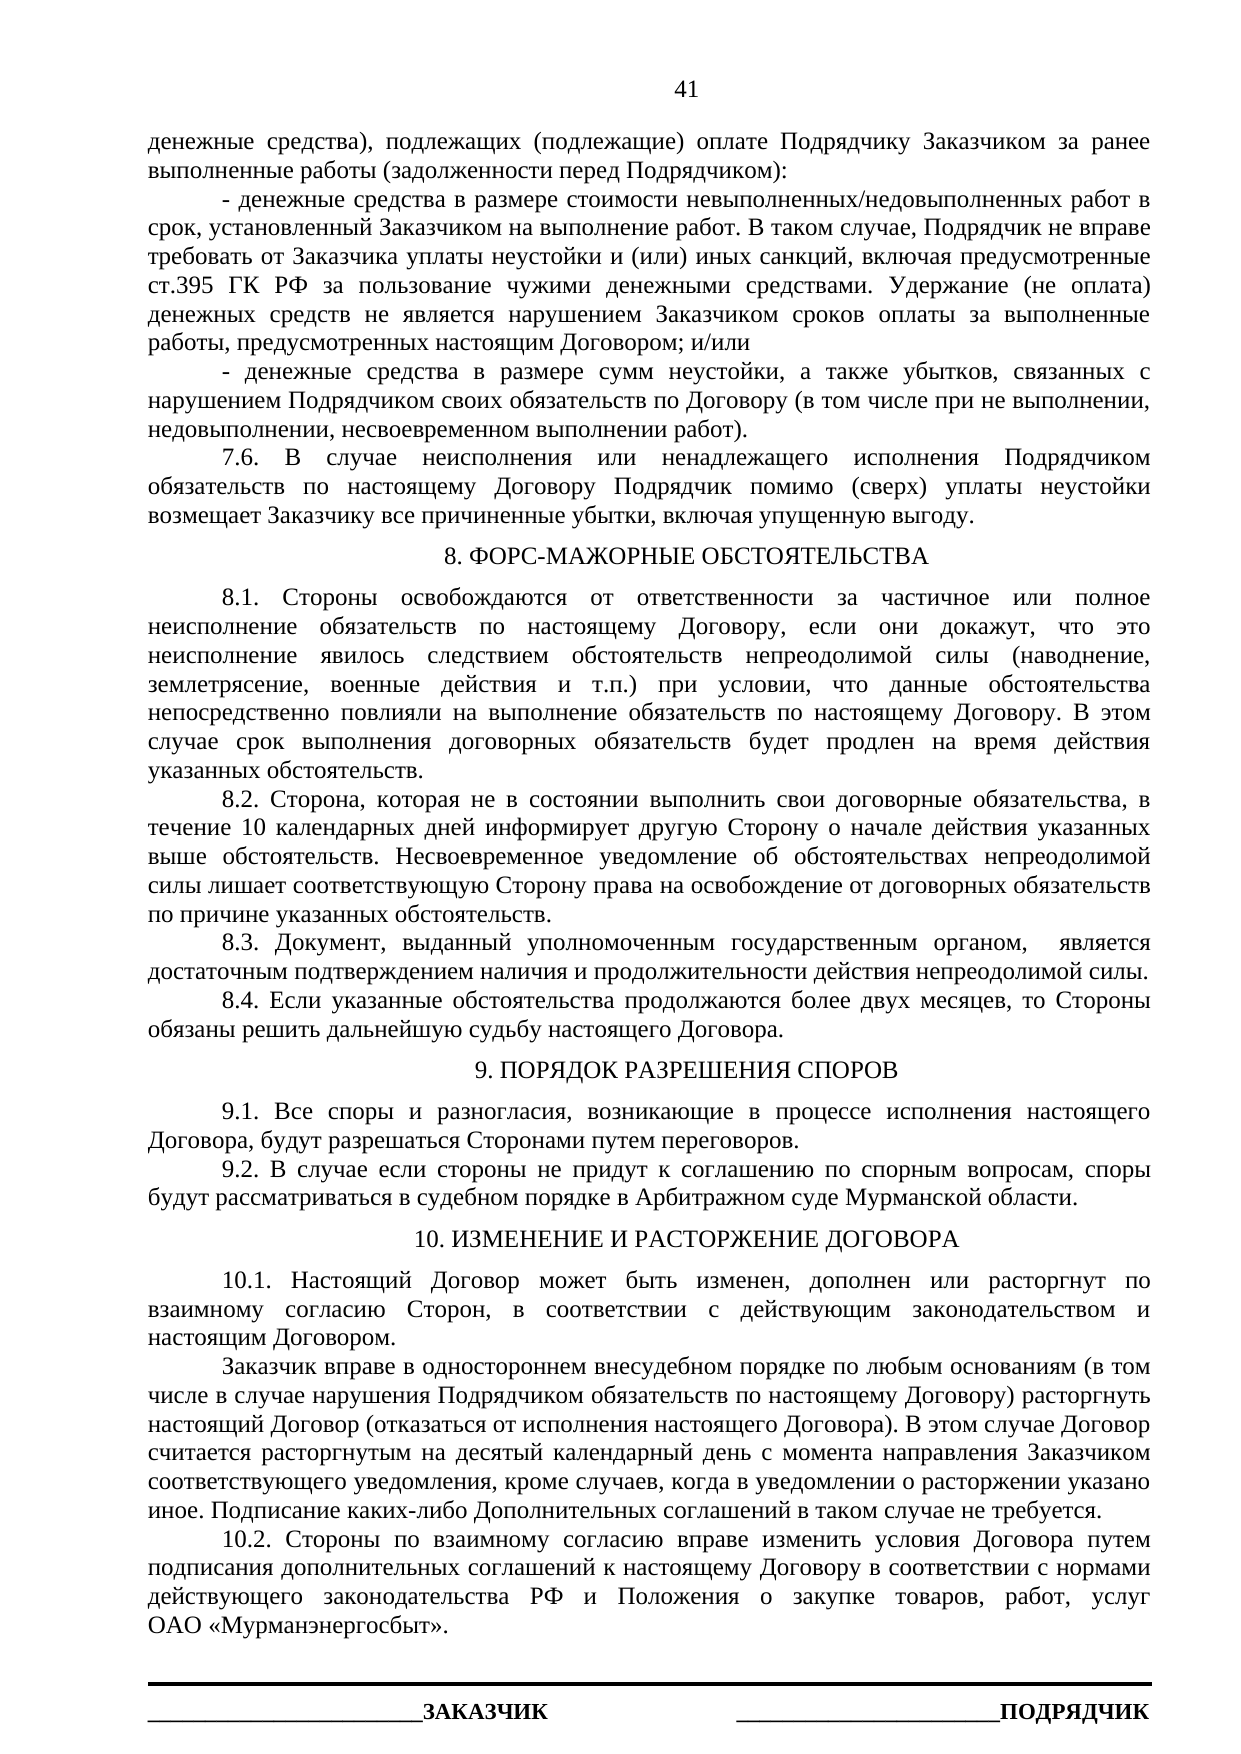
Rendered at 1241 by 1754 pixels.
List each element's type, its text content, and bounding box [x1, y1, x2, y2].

text 10.2. Стороны по взаимному согласию вправе изменить условия Договора путем подписания дополнительных соглашений к настоящему Договору в соответствии с нормами действующего законодательства РФ и Положения о закупке товаров, работ, услуг ОАО «Мурманэнергосбыт». [148, 1524, 1152, 1639]
text 8. ФОРС-МАЖОРНЫЕ ОБСТОЯТЕЛЬСТВА [148, 541, 1152, 570]
text 8.1. Стороны освобождаются от ответственности за частичное или полное неисполнение обязательств по настоящему Договору, если они докажут, что это неисполнение явилось следствием обстоятельств непреодолимой силы (наводнение, землетрясение, военные действия и т.п.) при условии, что данные обстоятельства непосредственно повлияли на выполнение обязательств по настоящему Договору. В этом случае срок выполнения договорных обязательств будет продлен на время действия указанных обстоятельств. [148, 582, 1152, 784]
text 10. ИЗМЕНЕНИЕ И РАСТОРЖЕНИЕ ДОГОВОРА [148, 1224, 1152, 1252]
text 8.3. Документ, выданный уполномоченным государственным органом, является достаточным подтверждением наличия и продолжительности действия непреодолимой силы. [148, 927, 1152, 985]
text Заказчик вправе в одностороннем внесудебном порядке по любым основаниям (в том числе в случае нарушения Подрядчиком обязательств по настоящему Договору) расторгнуть настоящий Договор (отказаться от исполнения настоящего Договора). В этом случае Договор считается расторгнутым на десятый календарный день с момента направления Заказчиком соответствующего уведомления, кроме случаев, когда в уведомлении о расторжении указано иное. Подписание каких-либо Дополнительных соглашений в таком случае не требуется. [148, 1351, 1152, 1524]
text 7.6. В случае неисполнения или ненадлежащего исполнения Подрядчиком обязательств по настоящему Договору Подрядчик помимо (сверх) уплаты неустойки возмещает Заказчику все причиненные убытки, включая упущенную выгоду. [148, 442, 1152, 529]
text 9.1. Все споры и разногласия, возникающие в процессе исполнения настоящего Договора, будут разрешаться Сторонами путем переговоров. [148, 1096, 1152, 1154]
text 9. ПОРЯДОК РАЗРЕШЕНИЯ СПОРОВ [148, 1055, 1152, 1084]
text 8.2. Сторона, которая не в состоянии выполнить свои договорные обязательства, в течение 10 календарных дней информирует другую Сторону о начале действия указанных выше обстоятельств. Несвоевременное уведомление об обстоятельствах непреодолимой силы лишает соответствующую Сторону права на освобождение от договорных обязательств по причине указанных обстоятельств. [148, 784, 1152, 927]
text - денежные средства в размере стоимости невыполненных/недовыполненных работ в срок, установленный Заказчиком на выполнение работ. В таком случае, Подрядчик не вправе требовать от Заказчика уплаты неустойки и (или) иных санкций, включая предусмотренные ст.395 ГК РФ за пользование чужими денежными средствами. Удержание (не оплата) денежных средств не является нарушением Заказчиком сроков оплаты за выполненные работы, предусмотренных настоящим Договором; и/или [148, 184, 1152, 356]
text 8.4. Если указанные обстоятельства продолжаются более двух месяцев, то Стороны обязаны решить дальнейшую судьбу настоящего Договора. [148, 985, 1152, 1042]
text 9.2. В случае если стороны не придут к соглашению по спорным вопросам, споры будут рассматриваться в судебном порядке в Арбитражном суде Мурманской области. [148, 1154, 1152, 1211]
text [148, 126, 1152, 184]
text - денежные средства в размере сумм неустойки, а также убытков, связанных с нарушением Подрядчиком своих обязательств по Договору (в том числе при не выполнении, недовыполнении, несвоевременном выполнении работ). [148, 356, 1152, 442]
text 10.1. Настоящий Договор может быть изменен, дополнен или расторгнут по взаимному согласию Сторон, в соответствии с действующим законодательством и настоящим Договором. [148, 1265, 1152, 1351]
